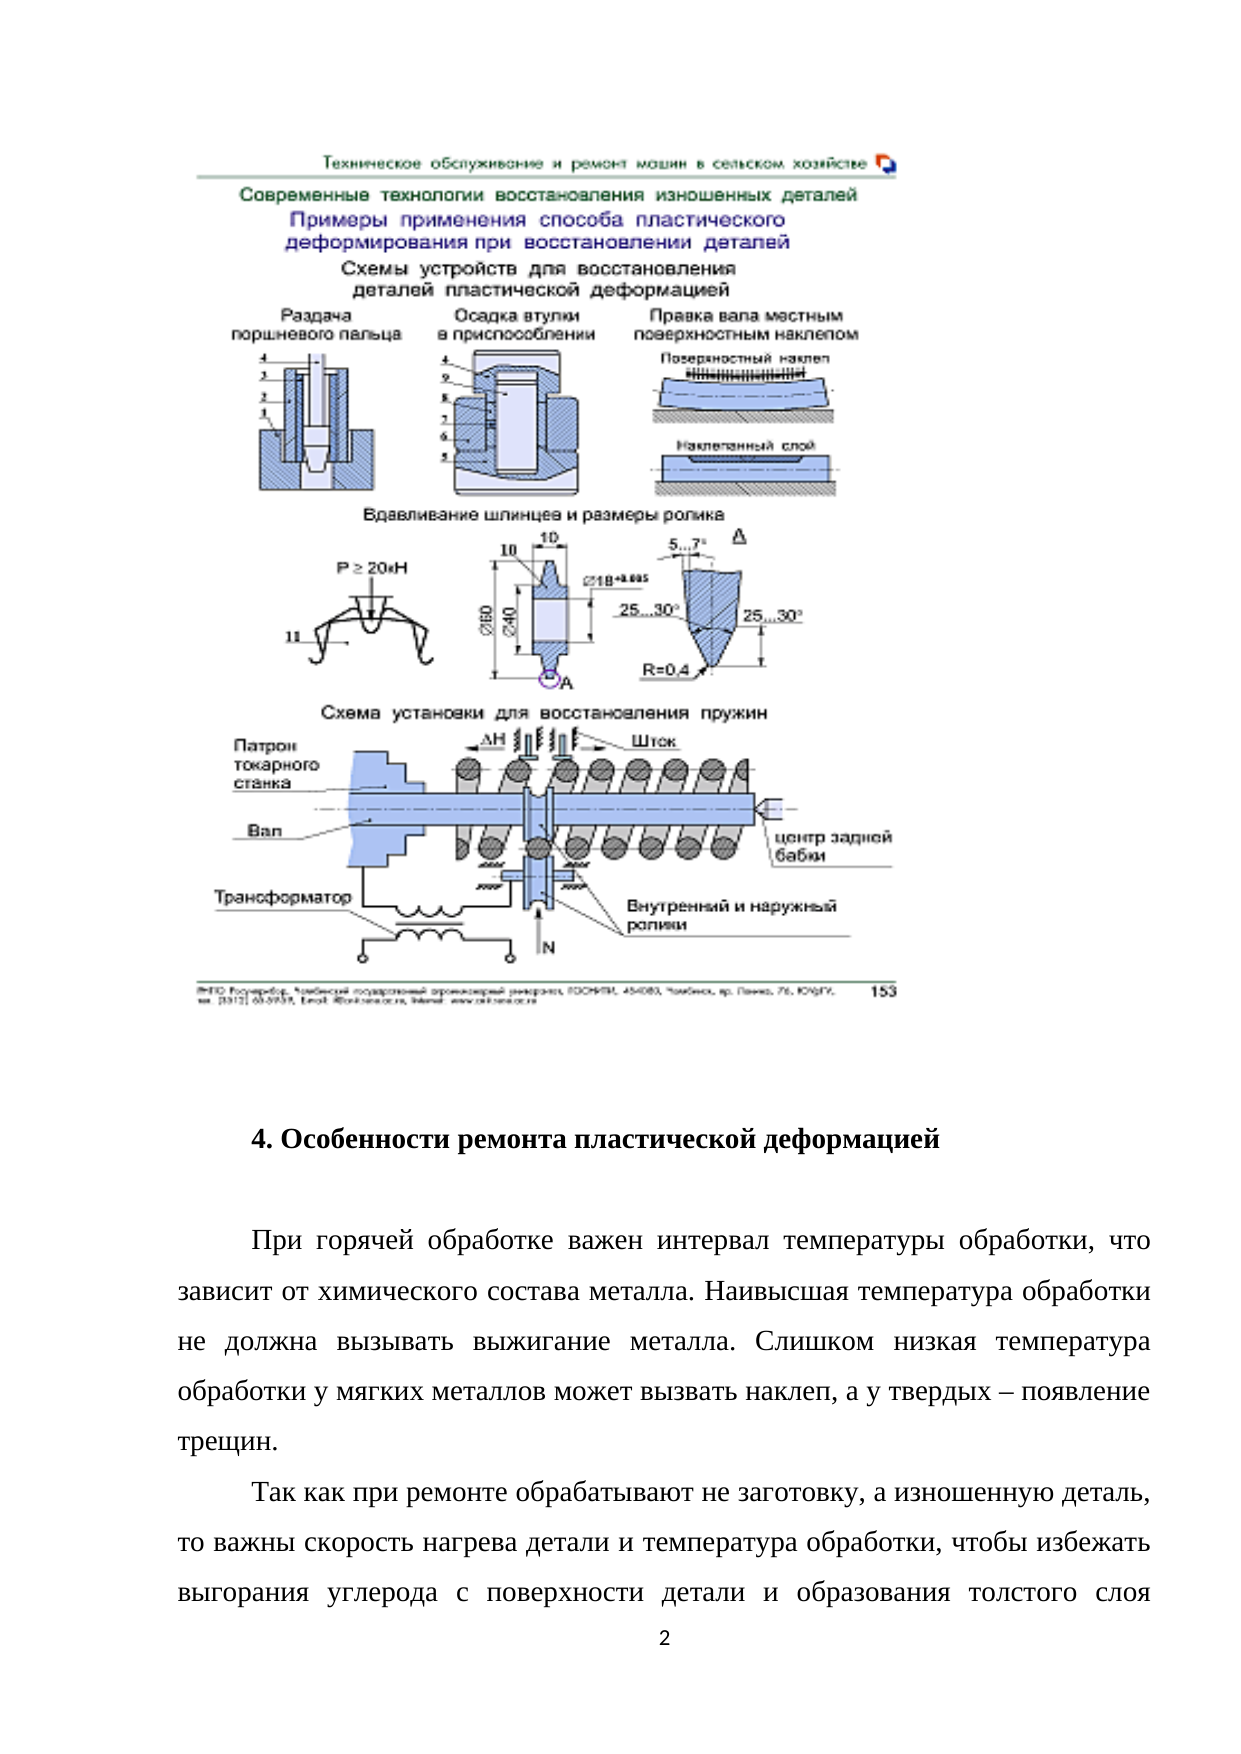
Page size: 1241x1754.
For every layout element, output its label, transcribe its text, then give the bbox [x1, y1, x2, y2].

picture [177, 118, 917, 1047]
text 4. Особенности ремонта пластической деформацией [177, 1122, 1152, 1155]
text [177, 1474, 1152, 1608]
text При горячей обработке важен интервал температуры обработки, что зависит от химического состава металла. Наивысшая температура обработки не должна вызывать выжигание металла. Слишком низкая температура обработки у мягких металлов может вызвать наклеп, а у твердых – появление трещин. [177, 1222, 1152, 1457]
